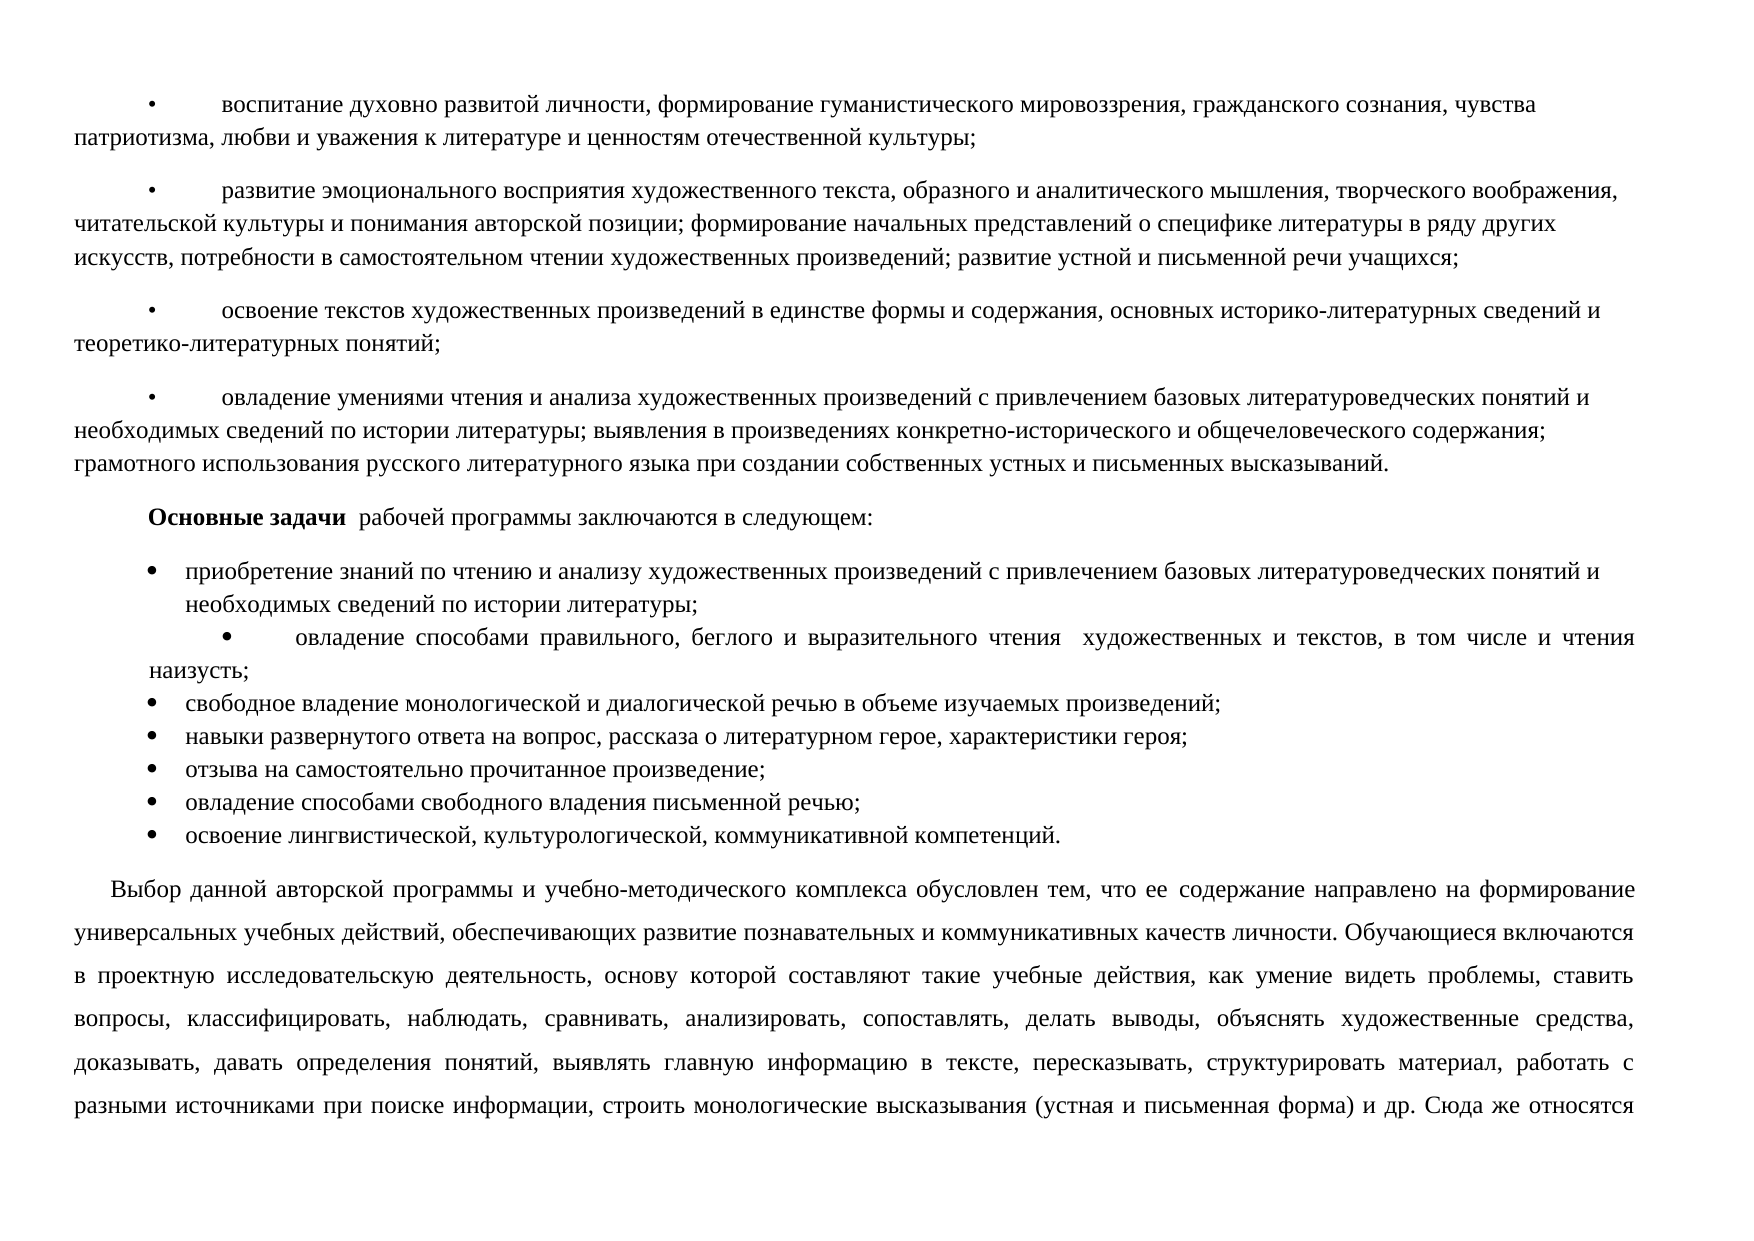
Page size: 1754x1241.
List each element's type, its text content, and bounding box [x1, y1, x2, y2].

list овладение способами свободного владения письменной речью; [148, 787, 1636, 816]
text • развитие эмоционального восприятия художественного текста, образного и аналитического мышления, творческого воображения, читательской культуры и понимания авторской позиции; формирование начальных представлений о специфике литературы в ряду других искусств, потребности в самостоятельном чтении художественных произведений; развитие устной и письменной речи учащихся; [74, 176, 1636, 270]
text • освоение текстов художественных произведений в единстве формы и содержания, основных историко-литературных сведений и теоретико-литературных понятий; [74, 295, 1636, 357]
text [74, 874, 1636, 1118]
list освоение лингвистической, культурологической, коммуникативной компетенций. [148, 820, 1636, 849]
text • овладение умениями чтения и анализа художественных произведений с привлечением базовых литературоведческих понятий и необходимых сведений по истории литературы; выявления в произведениях конкретно-исторического и общечеловеческого содержания; грамотного использования русского литературного языка при создании собственных устных и письменных высказываний. [74, 382, 1636, 477]
list отзыва на самостоятельно прочитанное произведение; [148, 754, 1636, 783]
list овладение способами правильного, беглого и выразительного чтения художественных и текстов, в том числе и чтения наизусть; [149, 622, 1636, 684]
text Основные задачи рабочей программы заключаются в следующем: [74, 502, 1636, 531]
text • воспитание духовно развитой личности, формирование гуманистического мировоззрения, гражданского сознания, чувства патриотизма, любви и уважения к литературе и ценностям отечественной культуры; [74, 89, 1636, 150]
list навыки развернутого ответа на вопрос, рассказа о литературном герое, характеристики героя; [148, 721, 1636, 750]
list свободное владение монологической и диалогической речью в объеме изучаемых произведений; [148, 688, 1636, 717]
list приобретение знаний по чтению и анализу художественных произведений с привлечением базовых литературоведческих понятий и необходимых сведений по истории литературы; [148, 556, 1636, 618]
